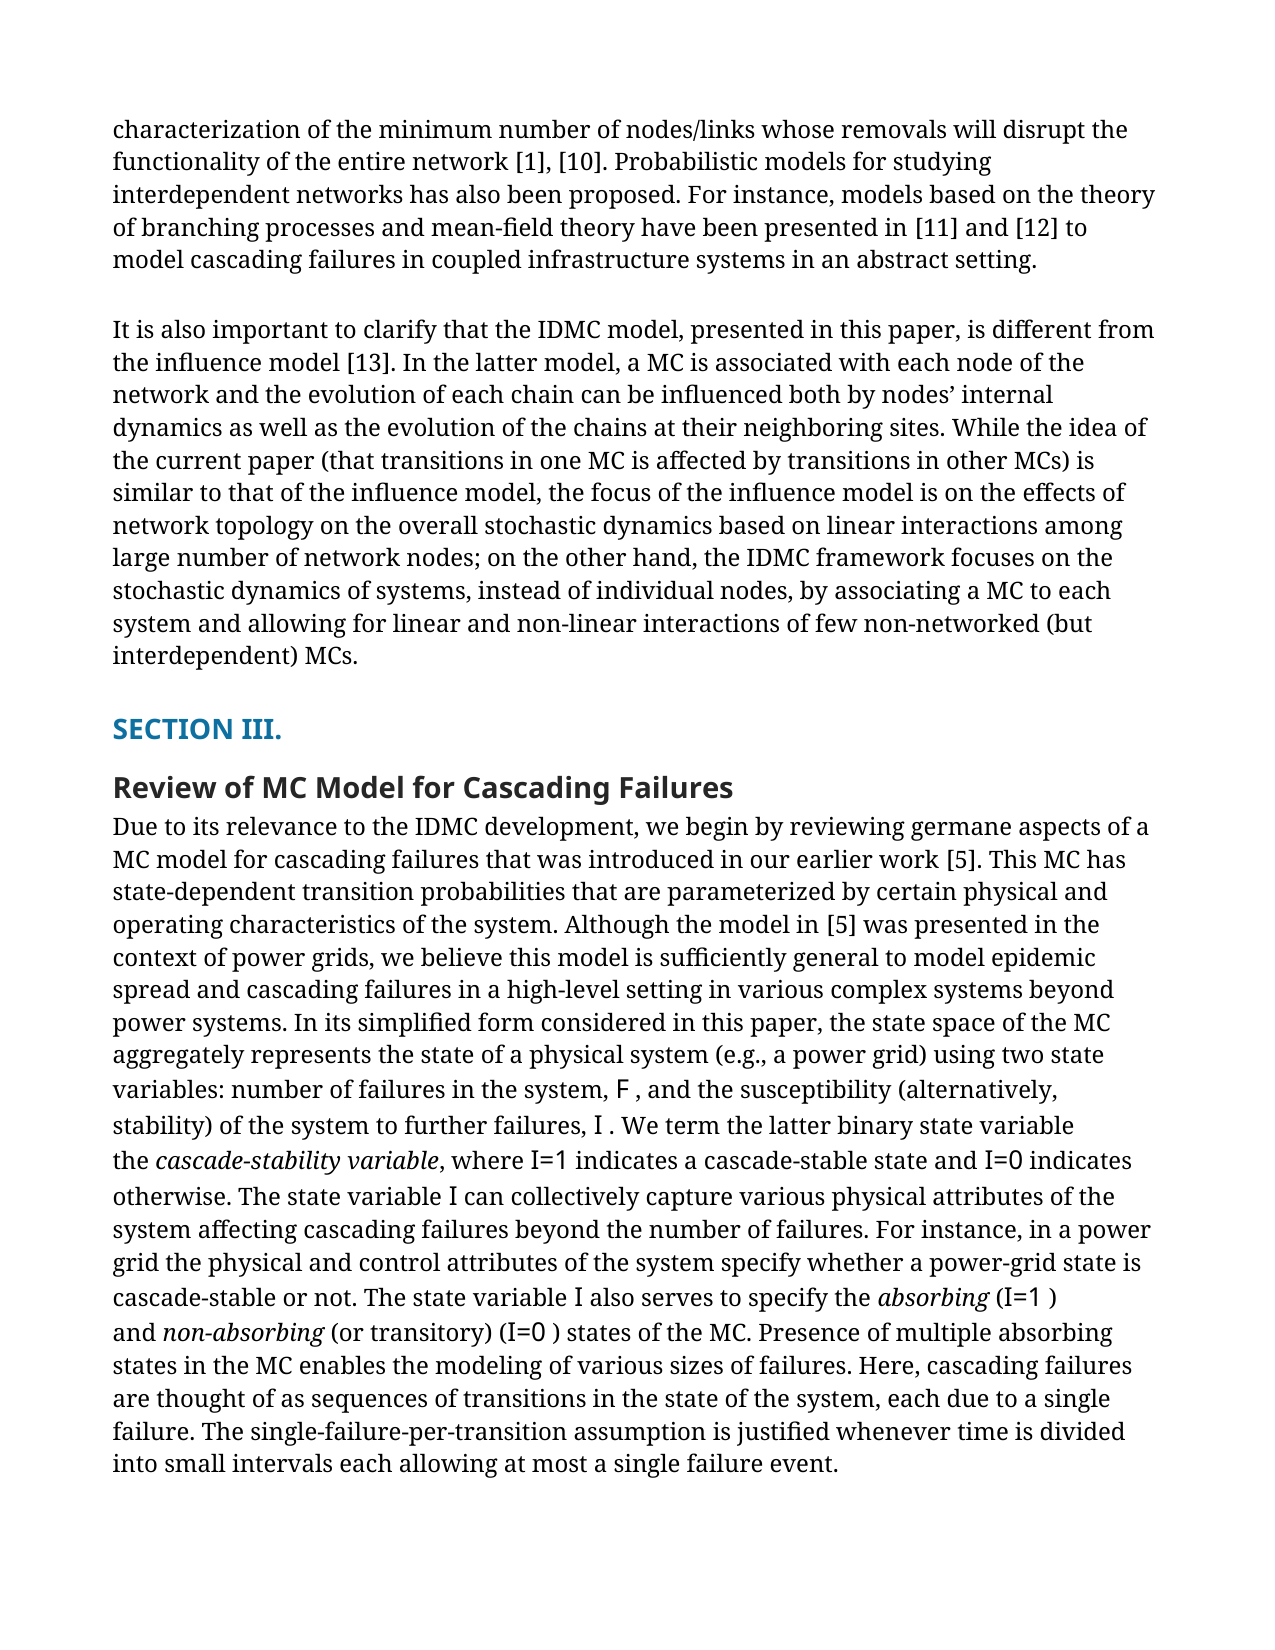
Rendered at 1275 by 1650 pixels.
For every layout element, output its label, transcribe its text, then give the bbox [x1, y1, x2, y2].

subtitle Review of MC Model for Cascading Failures [112, 767, 1162, 807]
text It is also important to clarify that the IDMC model, presented in this paper, is different from the influence model [13]. In the latter model, a MC is associated with each node of the network and the evolution of each chain can be influenced both by nodes’ internal dynamics as well as the evolution of the chains at their neighboring sites. While the idea of the current paper (that transitions in one MC is affected by transitions in other MCs) is similar to that of the influence model, the focus of the influence model is on the effects of network topology on the overall stochastic dynamics based on linear interactions among large number of network nodes; on the other hand, the IDMC framework focuses on the stochastic dynamics of systems, instead of individual nodes, by associating a MC to each system and allowing for linear and non-linear interactions of few non-networked (but interdependent) MCs. [112, 313, 1162, 672]
text SECTION III. [112, 709, 1162, 747]
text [112, 112, 1162, 276]
text Due to its relevance to the IDMC development, we begin by reviewing germane aspects of a MC model for cascading failures that was introduced in our earlier work [5]. This MC has state-dependent transition probabilities that are parameterized by certain physical and operating characteristics of the system. Although the model in [5] was presented in the context of power grids, we believe this model is sufficiently general to model epidemic spread and cascading failures in a high-level setting in various complex systems beyond power systems. In its simplified form considered in this paper, the state space of the MC aggregately represents the state of a physical system (e.g., a power grid) using two state variables: number of failures in the system, F , and the susceptibility (alternatively, stability) of the system to further failures, I . We term the latter binary state variable the cascade-stability variable, where I=1 indicates a cascade-stable state and I=0 indicates otherwise. The state variable I can collectively capture various physical attributes of the system affecting cascading failures beyond the number of failures. For instance, in a power grid the physical and control attributes of the system specify whether a power-grid state is cascade-stable or not. The state variable I also serves to specify the absorbing (I=1 ) and non-absorbing (or transitory) (I=0 ) states of the MC. Presence of multiple absorbing states in the MC enables the modeling of various sizes of failures. Here, cascading failures are thought of as sequences of transitions in the state of the system, each due to a single failure. The single-failure-per-transition assumption is justified whenever time is divided into small intervals each allowing at most a single failure event. [112, 810, 1162, 1479]
